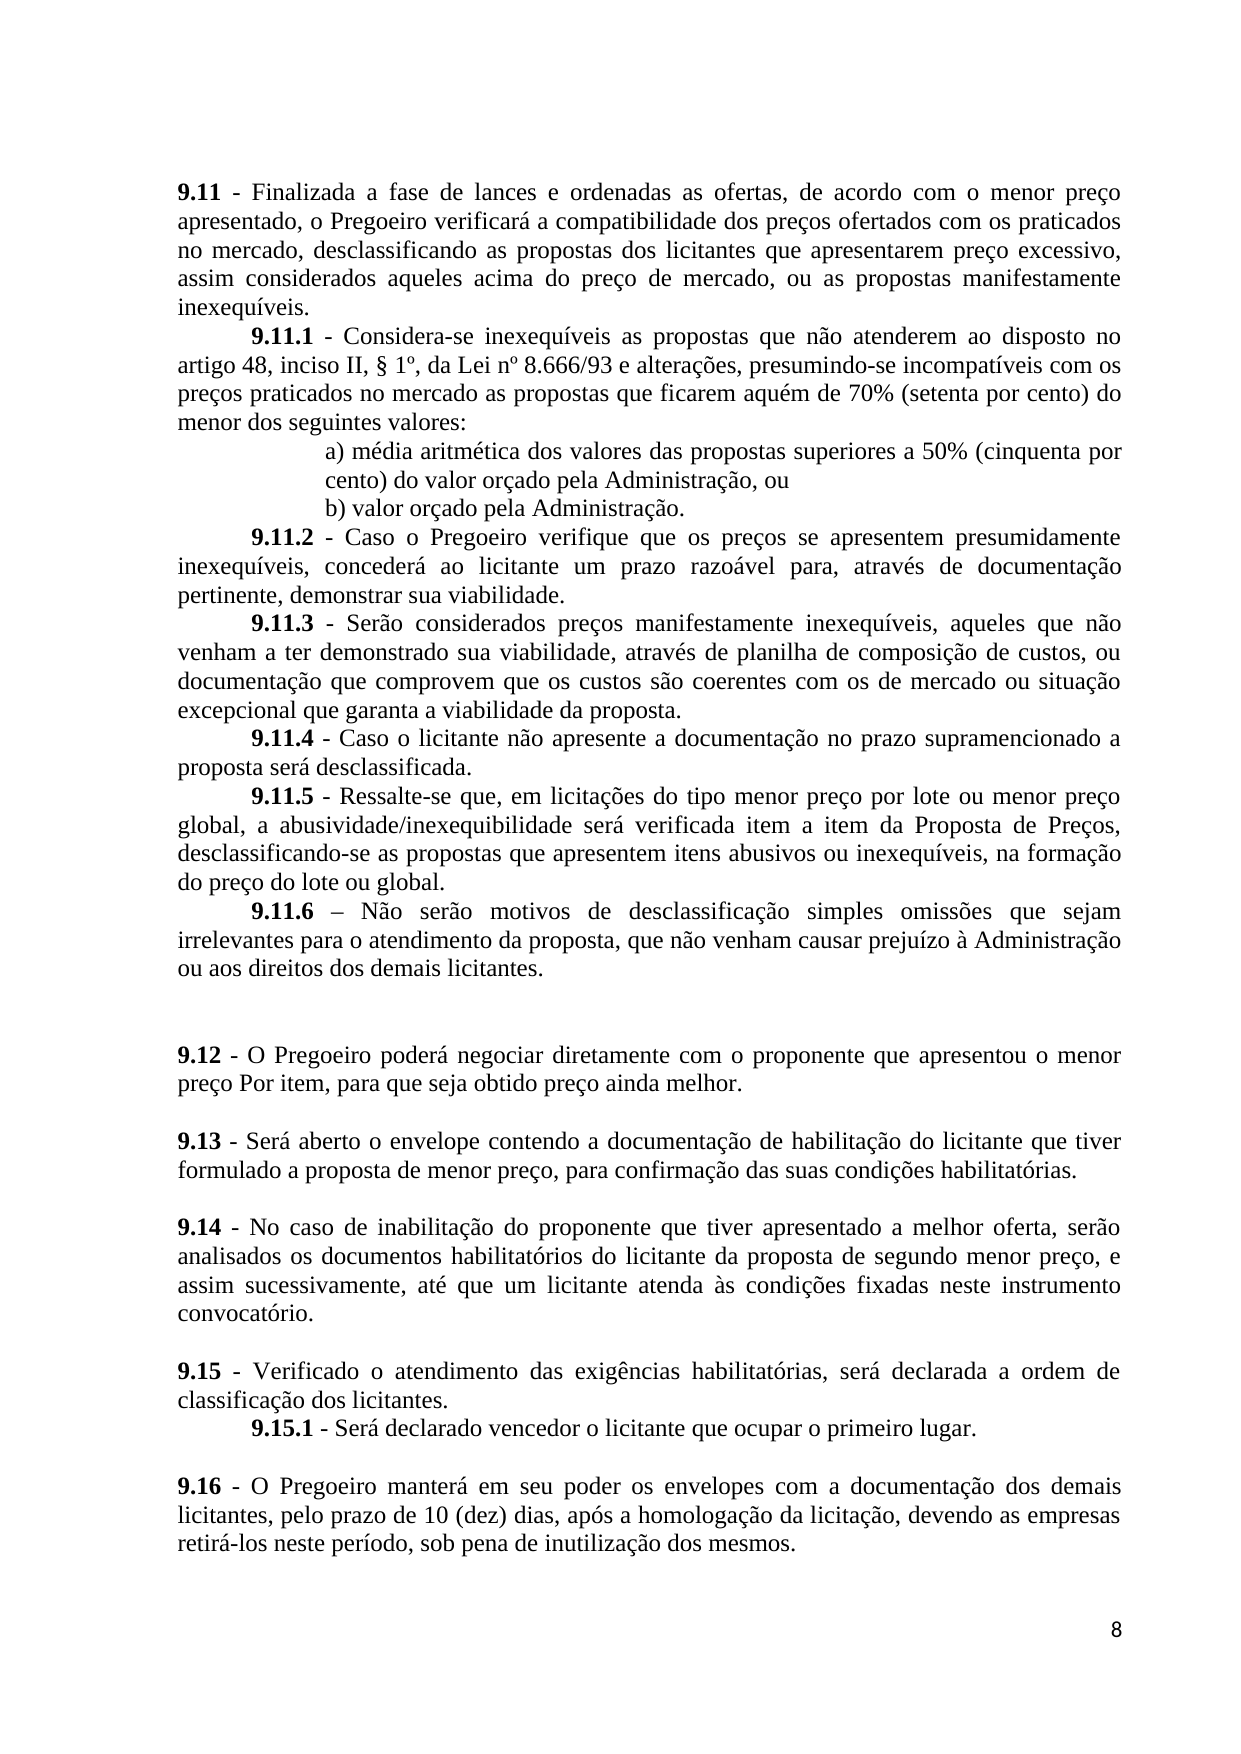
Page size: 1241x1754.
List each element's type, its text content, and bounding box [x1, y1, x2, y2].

text 9.11.5 - Ressalte-se que, em licitações do tipo menor preço por lote ou menor preço global, a abusividade/inexequibilidade será verificada item a item da Proposta de Preços, desclassificando-se as propostas que apresentem itens abusivos ou inexequíveis, na formação do preço do lote ou global. [177, 781, 1122, 896]
text 9.11.6 – Não serão motivos de desclassificação simples omissões que sejam irrelevantes para o atendimento da proposta, que não venham causar prejuízo à Administração ou aos direitos dos demais licitantes. [177, 896, 1122, 982]
text 9.16 - O Pregoeiro manterá em seu poder os envelopes com a documentação dos demais licitantes, pelo prazo de 10 (dez) dias, após a homologação da licitação, devendo as empresas retirá-los neste período, sob pena de inutilização dos mesmos. [177, 1471, 1122, 1557]
text b) valor orçado pela Administração. [251, 493, 1122, 522]
text 9.14 - No caso de inabilitação do proponente que tiver apresentado a melhor oferta, serão analisados os documentos habilitatórios do licitante da proposta de segundo menor preço, e assim sucessivamente, até que um licitante atenda às condições fixadas neste instrumento convocatório. [177, 1212, 1122, 1327]
text 9.11 - Finalizada a fase de lances e ordenadas as ofertas, de acordo com o menor preço apresentado, o Pregoeiro verificará a compatibilidade dos preços ofertados com os praticados no mercado, desclassificando as propostas dos licitantes que apresentarem preço excessivo, assim considerados aqueles acima do preço de mercado, ou as propostas manifestamente inexequíveis. [177, 177, 1122, 321]
text 9.15.1 - Será declarado vencedor o licitante que ocupar o primeiro lugar. [177, 1413, 1122, 1442]
text 9.11.4 - Caso o licitante não apresente a documentação no prazo supramencionado a proposta será desclassificada. [177, 723, 1122, 781]
text 9.12 - O Pregoeiro poderá negociar diretamente com o proponente que apresentou o menor preço Por item, para que seja obtido preço ainda melhor. [177, 1040, 1122, 1097]
text 9.11.1 - Considera-se inexequíveis as propostas que não atenderem ao disposto no artigo 48, inciso II, § 1º, da Lei nº 8.666/93 e alterações, presumindo-se incompatíveis com os preços praticados no mercado as propostas que ficarem aquém de 70% (setenta por cento) do menor dos seguintes valores: [177, 321, 1122, 436]
text 9.11.3 - Serão considerados preços manifestamente inexequíveis, aqueles que não venham a ter demonstrado sua viabilidade, através de planilha de composição de custos, ou documentação que comprovem que os custos são coerentes com os de mercado ou situação excepcional que garanta a viabilidade da proposta. [177, 608, 1122, 723]
text 9.11.2 - Caso o Pregoeiro verifique que os preços se apresentem presumidamente inexequíveis, concederá ao licitante um prazo razoável para, através de documentação pertinente, demonstrar sua viabilidade. [177, 522, 1122, 608]
text 9.13 - Será aberto o envelope contendo a documentação de habilitação do licitante que tiver formulado a proposta de menor preço, para confirmação das suas condições habilitatórias. [177, 1126, 1122, 1183]
text a) média aritmética dos valores das propostas superiores a 50% (cinquenta por cento) do valor orçado pela Administração, ou [325, 436, 1122, 493]
text 9.15 - Verificado o atendimento das exigências habilitatórias, será declarada a ordem de classificação dos licitantes. [177, 1356, 1122, 1413]
